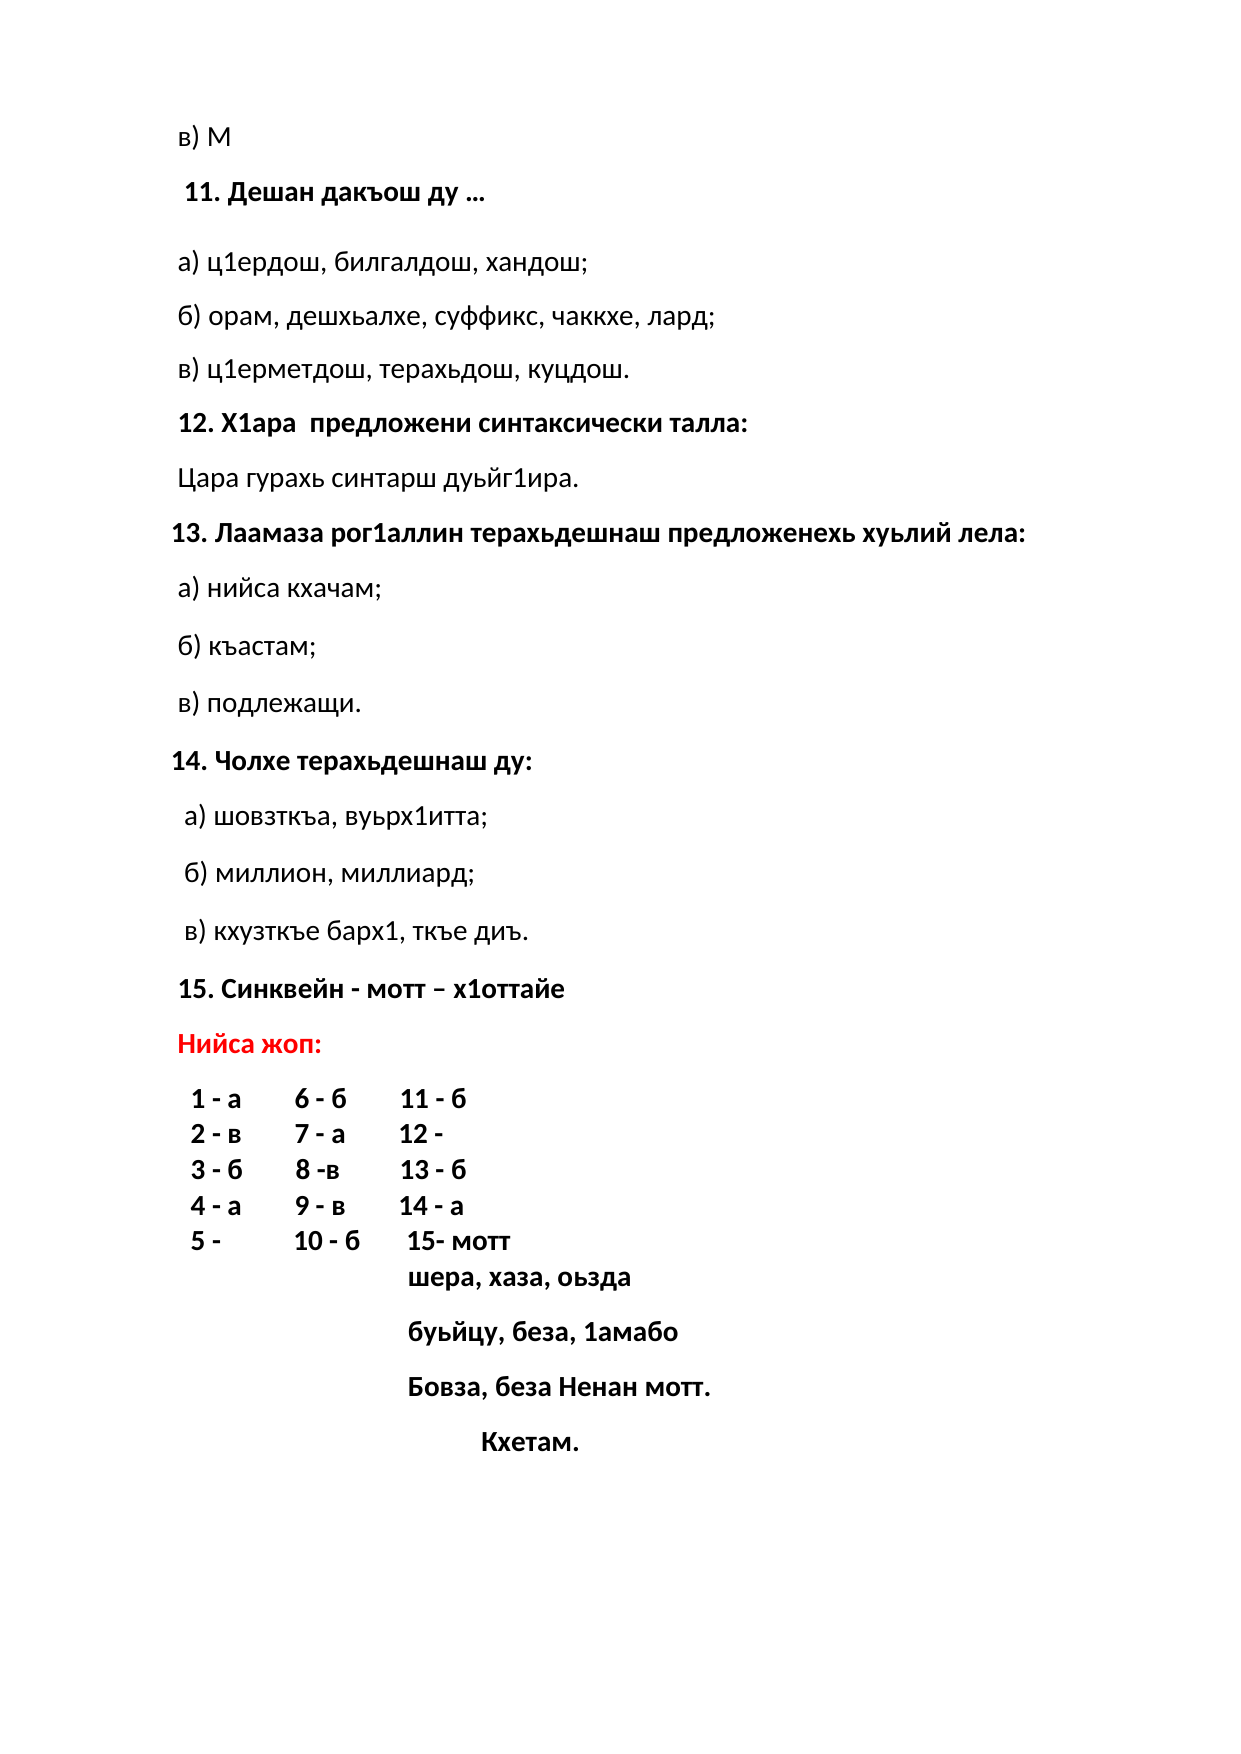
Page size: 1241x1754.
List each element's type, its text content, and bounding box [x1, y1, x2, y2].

text Нийса жоп: [177, 1025, 1152, 1060]
text в) ц1ерметдош, терахьдош, куцдош. [177, 350, 1152, 386]
text 2 - в 7 - а 12 - [177, 1116, 1152, 1151]
text 1 - а 6 - б 11 - б [177, 1080, 1152, 1116]
text в) М [177, 118, 1152, 154]
text шера, хаза, оьзда [177, 1258, 1152, 1294]
text а) шовзткъа, вуьрх1итта; [118, 797, 1152, 832]
text б) къастам; [118, 627, 1152, 662]
text а) ц1ердош, билгалдош, хандош; [177, 243, 1152, 279]
text в) подлежащи. [118, 684, 1152, 720]
text 4 - а 9 - в 14 - а [177, 1187, 1152, 1222]
text б) орам, дешхьалхе, суффикс, чаккхе, лард; [177, 297, 1152, 332]
list Кхетам. [290, 1423, 1152, 1459]
text а) нийса кхачам; [118, 569, 1152, 604]
text 5 - 10 - б 15- мотт [177, 1222, 1152, 1258]
text 3 - б 8 -в 13 - б [177, 1151, 1152, 1187]
text 12. Х1ара предложени синтаксически талла: [177, 404, 1152, 439]
text буьйцу, беза, 1амабо [177, 1313, 1152, 1349]
text Бовза, беза Ненан мотт. [177, 1368, 1152, 1404]
text 13. Лаамаза рог1аллин терахьдешнаш предложенехь хуьлий лела: [118, 514, 1152, 549]
text 15. Синквейн - мотт – х1оттайе [177, 970, 1152, 1005]
text 11. Дешан дакъош ду … [177, 173, 1152, 209]
text 14. Чолхе терахьдешнаш ду: [118, 742, 1152, 777]
text б) миллион, миллиард; [118, 854, 1152, 890]
text в) кхузткъе барх1, ткъе диъ. [118, 912, 1152, 948]
text Цара гурахь синтарш дуьйг1ира. [177, 459, 1152, 494]
